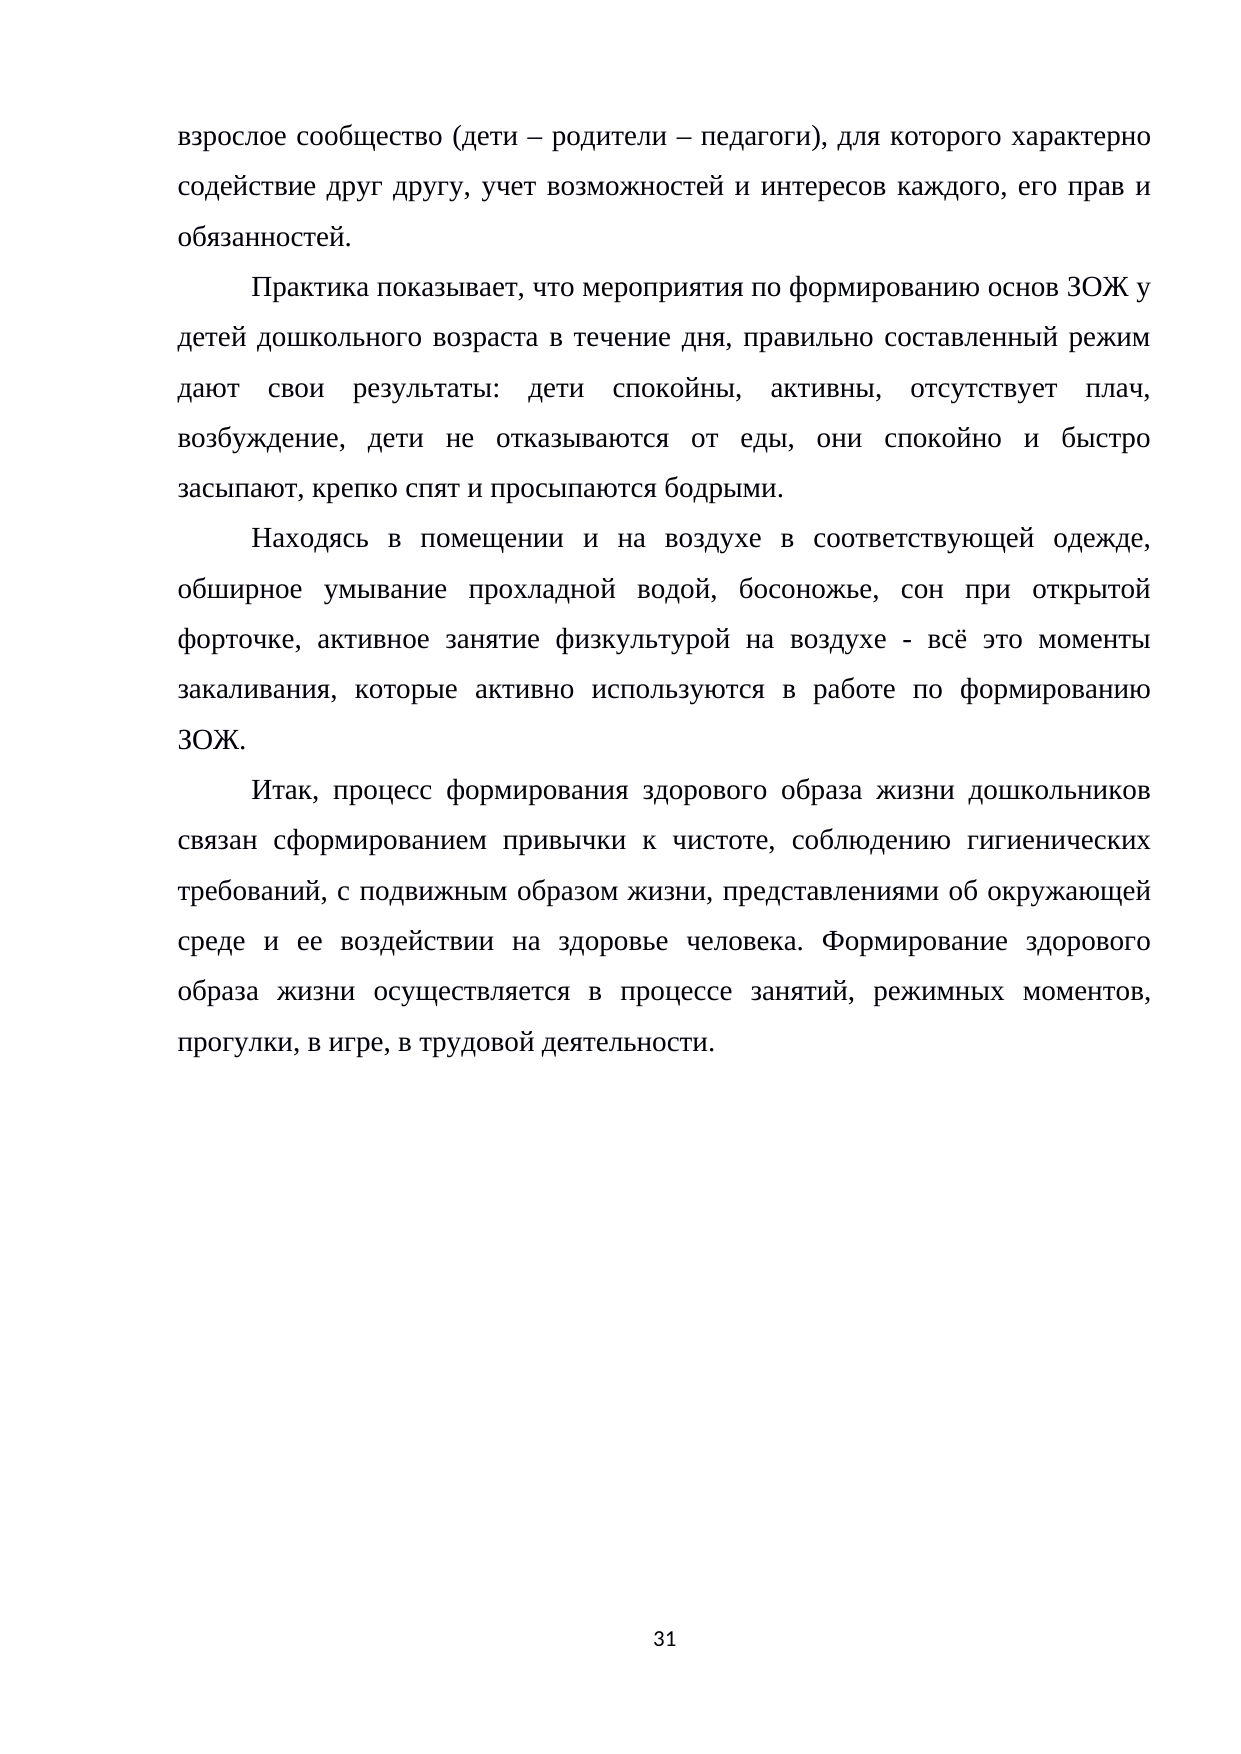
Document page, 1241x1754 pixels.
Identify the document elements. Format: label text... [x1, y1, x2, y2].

text Итак, процесс формирования здорового образа жизни дошкольников связан сформированием привычки к чистоте, соблюдению гигиенических требований, с подвижным образом жизни, представлениями об окружающей среде и ее воздействии на здоровье человека. Формирование здорового образа жизни осуществляется в процессе занятий, режимных моментов, прогулки, в игре, в трудовой деятельности. [177, 772, 1152, 1057]
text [177, 118, 1152, 252]
text Практика показывает, что мероприятия по формированию основ ЗОЖ у детей дошкольного возраста в течение дня, правильно составленный режим дают свои результаты: дети спокойны, активны, отсутствует плач, возбуждение, дети не отказываются от еды, они спокойно и быстро засыпают, крепко спят и просыпаются бодрыми. [177, 269, 1152, 504]
text Находясь в помещении и на воздухе в соответствующей одежде, обширное умывание прохладной водой, босоножье, сон при открытой форточке, активное занятие физкультурой на воздухе - всё это моменты закаливания, которые активно используются в работе по формированию ЗОЖ. [177, 521, 1152, 755]
